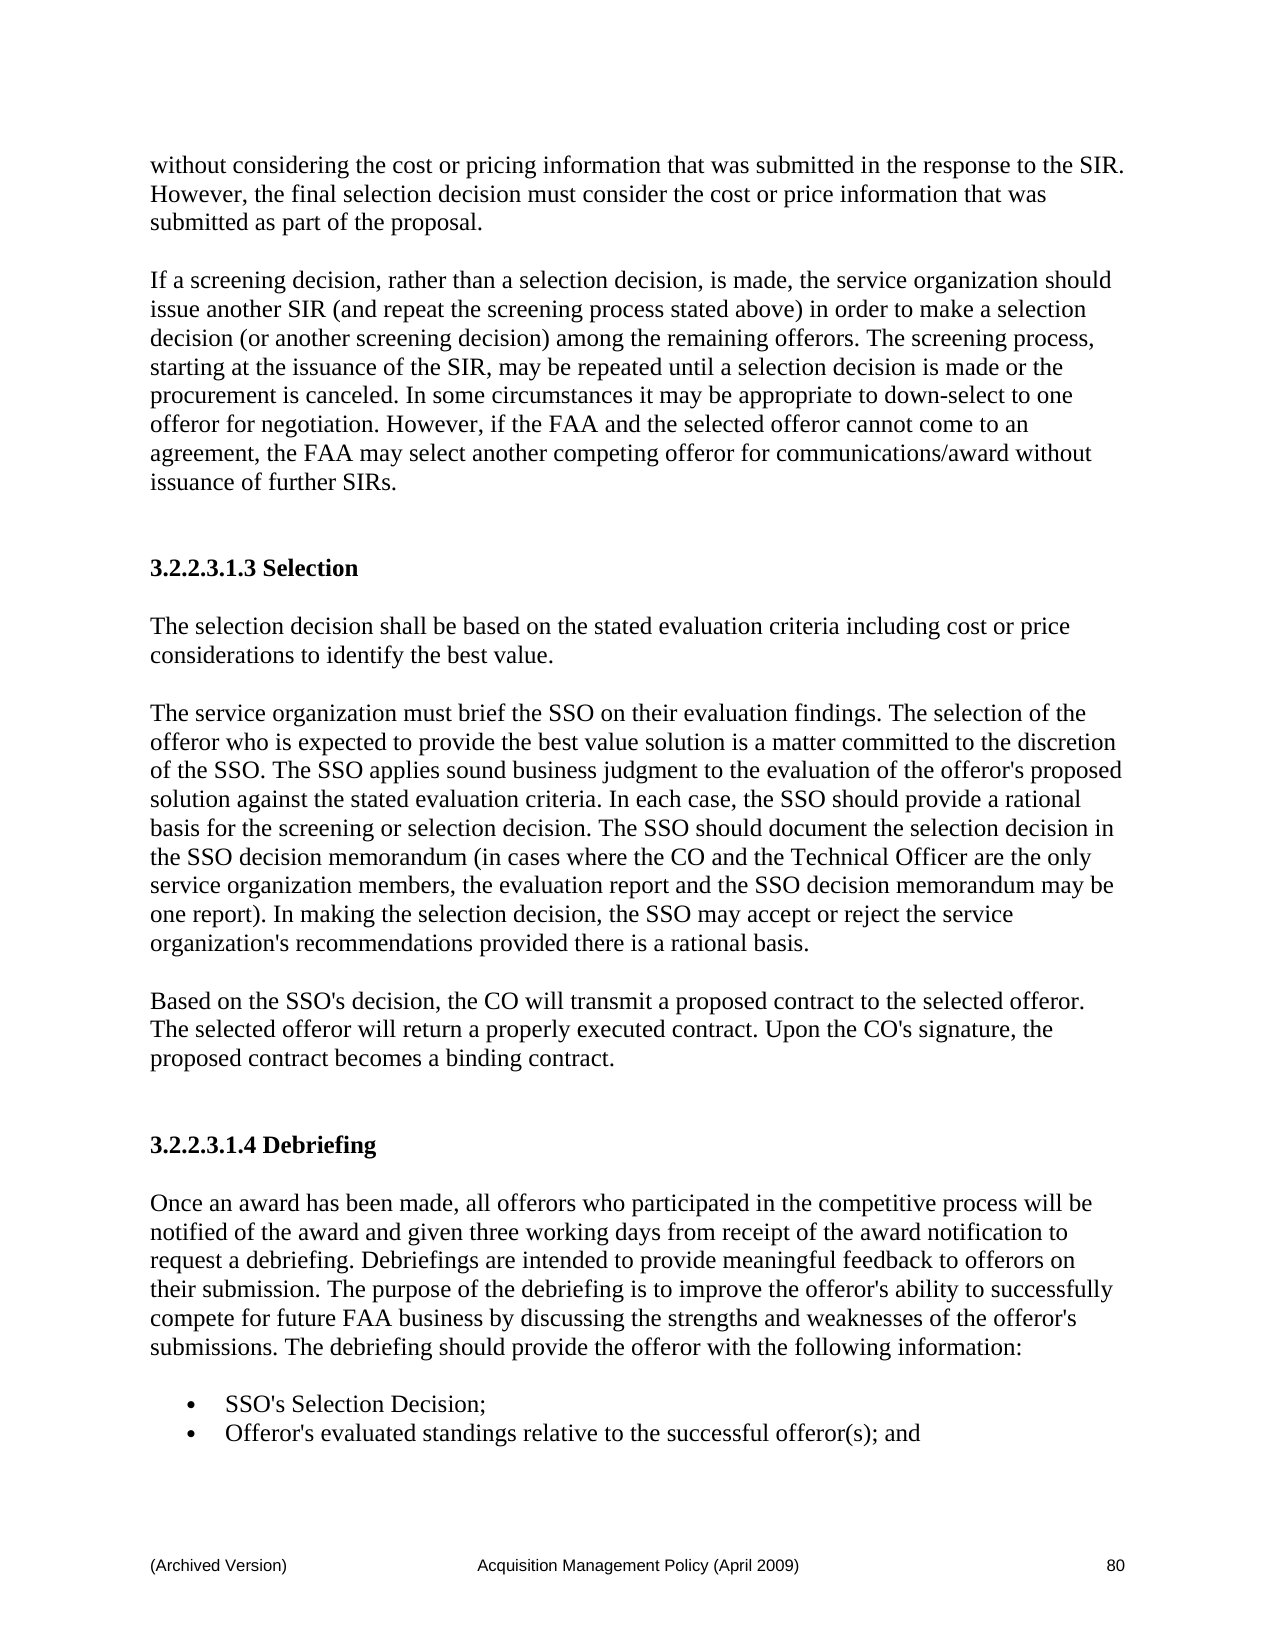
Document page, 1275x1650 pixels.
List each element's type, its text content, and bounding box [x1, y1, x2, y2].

text Once an award has been made, all offerors who participated in the competitive process will be notified of the award and given three working days from receipt of the award notification to request a debriefing. Debriefings are intended to provide meaningful feedback to offerors on their submission. The purpose of the debriefing is to improve the offeror's ability to successfully compete for future FAA business by discussing the strengths and weaknesses of the offeror's submissions. The debriefing should provide the offeror with the following information: [150, 1188, 1125, 1360]
list SSO's Selection Decision; [187, 1389, 1125, 1418]
text 3.2.2.3.1.4 Debriefing [150, 1101, 1125, 1159]
text Based on the SSO's decision, the CO will transmit a proposed contract to the selected offeror. The selected offeror will return a properly executed contract. Upon the CO's signature, the proposed contract becomes a binding contract. [150, 986, 1125, 1072]
text 3.2.2.3.1.3 Selection [150, 524, 1125, 582]
text The service organization must brief the SSO on their evaluation findings. The selection of the offeror who is expected to provide the best value solution is a matter committed to the discretion of the SSO. The SSO applies sound business judgment to the evaluation of the offeror's proposed solution against the stated evaluation criteria. In each case, the SSO should provide a rational basis for the screening or selection decision. The SSO should document the selection decision in the SSO decision memorandum (in cases where the CO and the Technical Officer are the only service organization members, the evaluation report and the SSO decision memorandum may be one report). In making the selection decision, the SSO may accept or reject the service organization's recommendations provided there is a rational basis. [150, 698, 1125, 957]
text The selection decision shall be based on the stated evaluation criteria including cost or price considerations to identify the best value. [150, 611, 1125, 669]
text If a screening decision, rather than a selection decision, is made, the service organization should issue another SIR (and repeat the screening process stated above) in order to make a selection decision (or another screening decision) among the remaining offerors. The screening process, starting at the issuance of the SIR, may be repeated until a selection decision is made or the procurement is canceled. In some circumstances it may be appropriate to down-select to one offeror for negotiation. However, if the FAA and the selected offeror cannot come to an agreement, the FAA may select another competing offeror for communications/award without issuance of further SIRs. [150, 265, 1125, 495]
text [150, 150, 1125, 236]
list Offeror's evaluated standings relative to the successful offeror(s); and [187, 1418, 1125, 1447]
